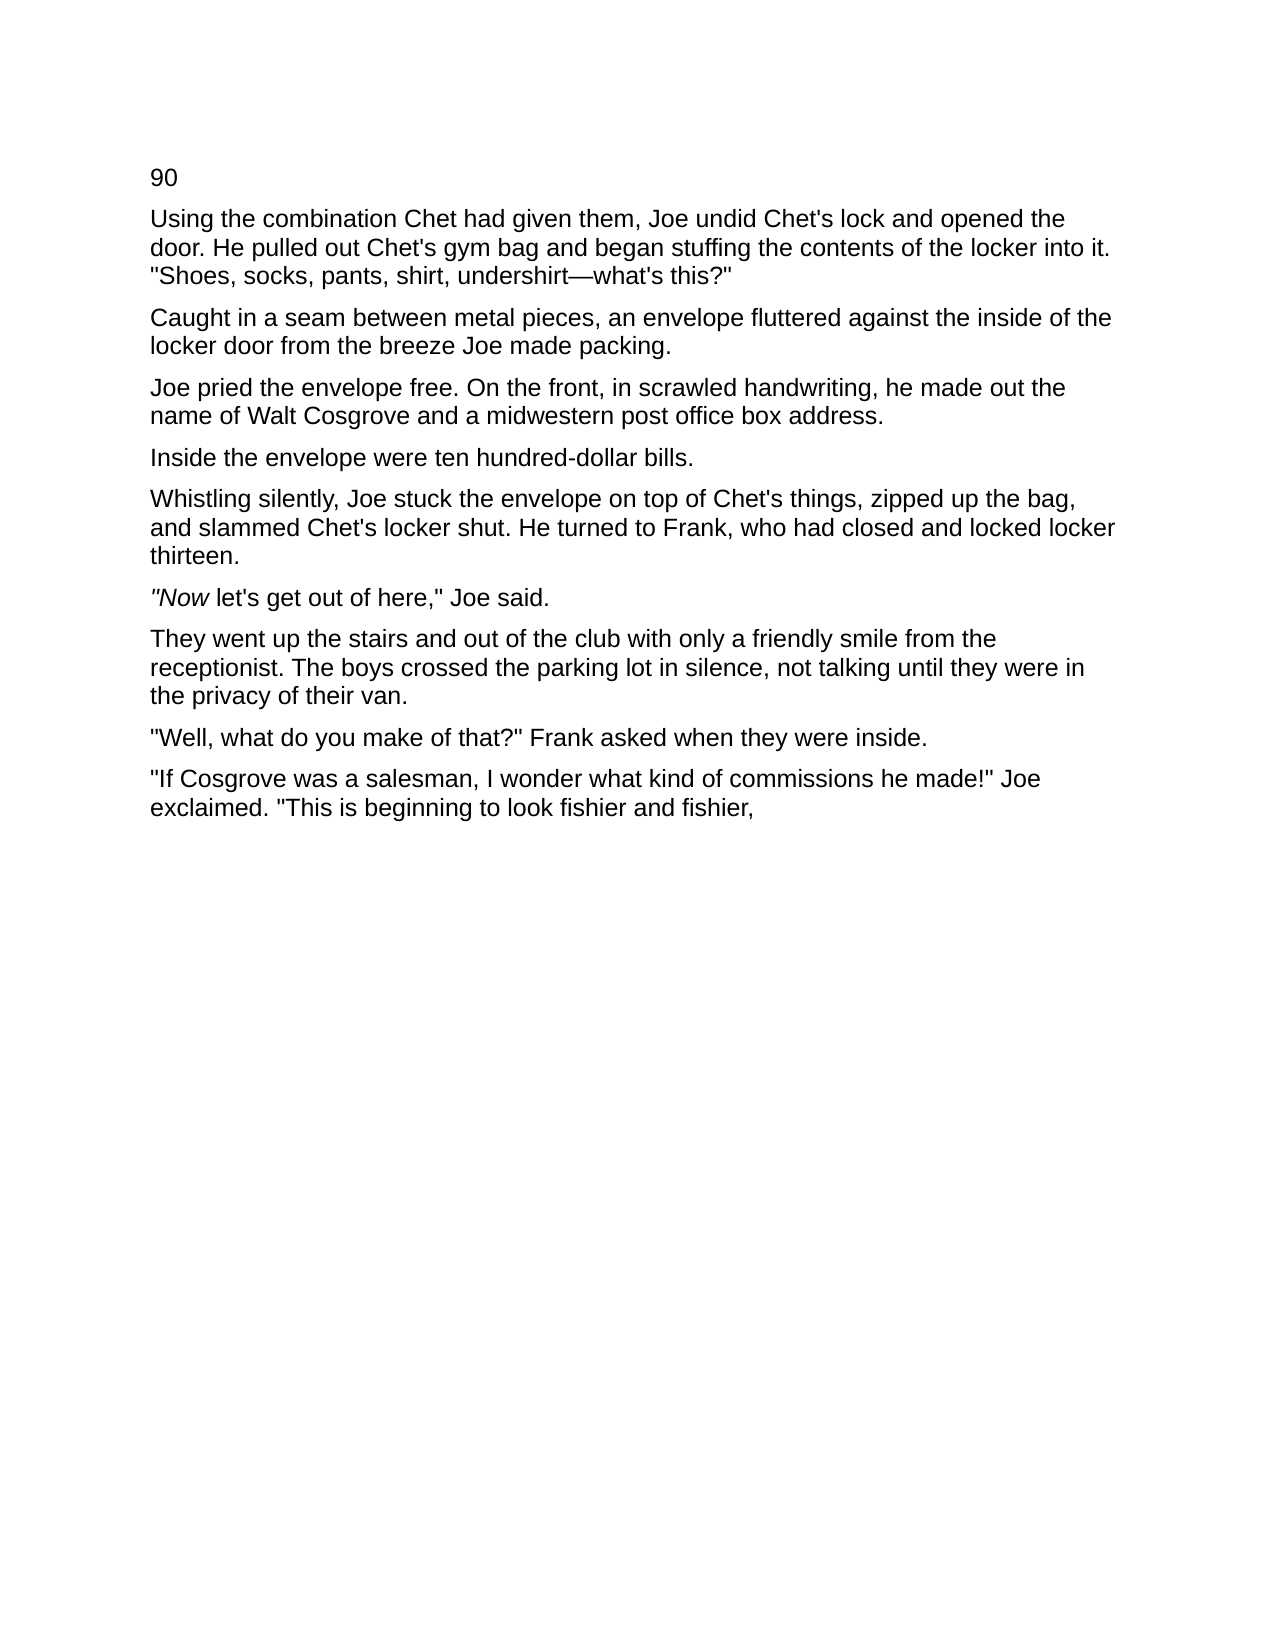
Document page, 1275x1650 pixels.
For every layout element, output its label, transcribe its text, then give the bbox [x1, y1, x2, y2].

text "If Cosgrove was a salesman, I wonder what kind of commissions he made!" Joe exclaimed. "This is beginning to look fishier and fishier, [150, 764, 1125, 821]
text "Now let's get out of here," Joe said. [150, 582, 1125, 611]
text They went up the stairs and out of the club with only a friendly smile from the receptionist. The boys crossed the parking lot in silence, not talking until they were in the privacy of their van. [150, 624, 1125, 710]
text "Well, what do you make of that?" Frank asked when they were inside. [150, 722, 1125, 751]
text Inside the envelope were ten hundred-dollar bills. [150, 442, 1125, 471]
text Whistling silently, Joe stuck the envelope on top of Chet's things, zipped up the bag, and slammed Chet's locker shut. He turned to Frank, who had closed and locked locker thirteen. [150, 484, 1125, 570]
text 90 [150, 162, 1125, 191]
text Using the combination Chet had given them, Joe undid Chet's lock and opened the door. He pulled out Chet's gym bag and began stuffing the contents of the locker into it. "Shoes, socks, pants, shirt, undershirt—what's this?" [150, 204, 1125, 290]
text Joe pried the envelope free. On the front, in scrawled handwriting, he made out the name of Walt Cosgrove and a midwestern post office box address. [150, 372, 1125, 430]
text Caught in a seam between metal pieces, an envelope fluttered against the inside of the locker door from the breeze Joe made packing. [150, 302, 1125, 360]
